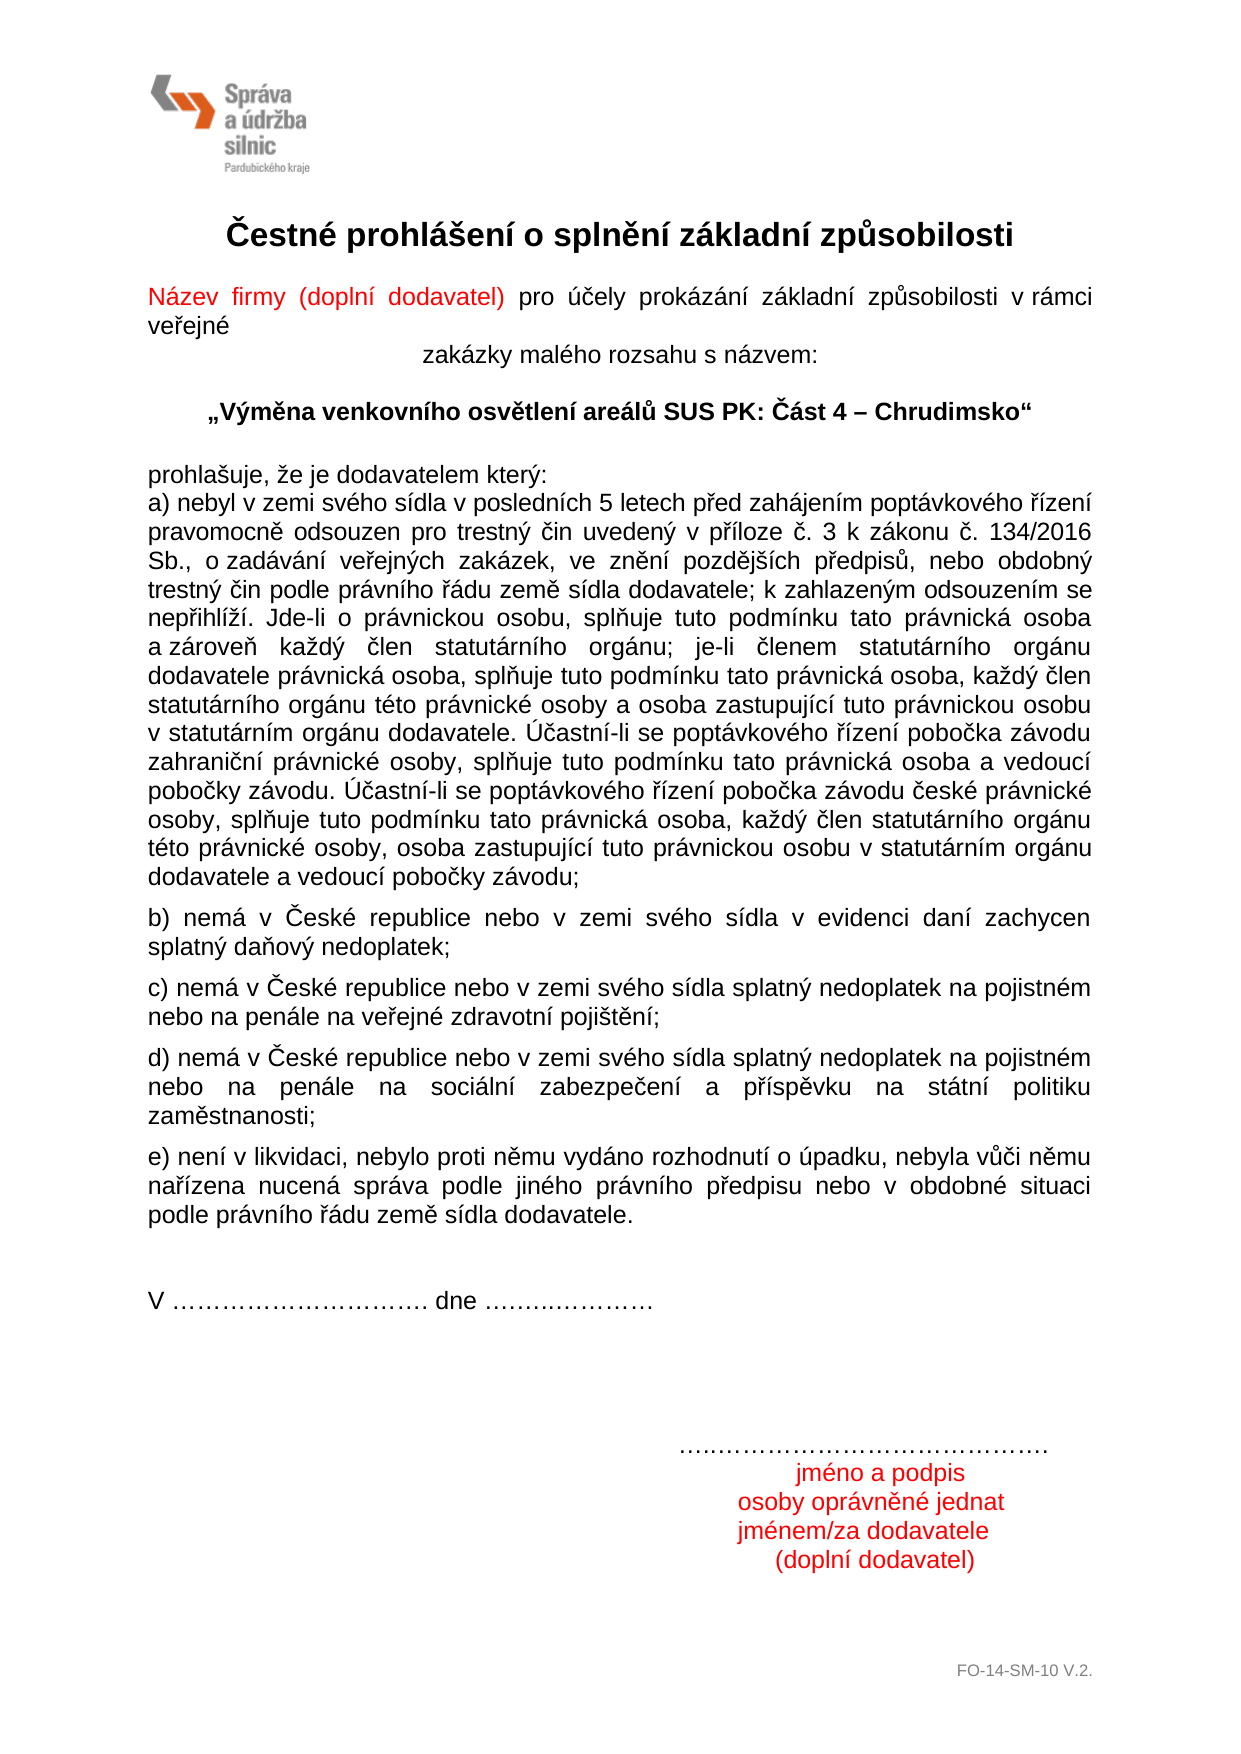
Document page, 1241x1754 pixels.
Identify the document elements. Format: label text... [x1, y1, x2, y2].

text Název firmy (doplní dodavatel) pro účely prokázání základní způsobilosti v rámci veřejné [148, 282, 1093, 340]
text e) není v likvidaci, nebylo proti němu vydáno rozhodnutí o úpadku, nebyla vůči němu nařízena nucená správa podle jiného právního předpisu nebo v obdobné situaci podle právního řádu země sídla dodavatele. [148, 1142, 1093, 1228]
text (doplní dodavatel) [590, 1545, 1093, 1573]
text d) nemá v České republice nebo v zemi svého sídla splatný nedoplatek na pojistném nebo na penále na sociální zabezpečení a příspěvku na státní politiku zaměstnanosti; [148, 1043, 1093, 1130]
text prohlašuje, že je dodavatelem který: [148, 460, 1093, 488]
text …..…………………………………. [664, 1430, 1093, 1458]
text osoby oprávněné jednat jménem/za dodavatele [738, 1487, 1093, 1545]
picture [147, 73, 314, 177]
text „Výměna venkovního osvětlení areálů SUS PK: Část 4 – Chrudimsko“ [148, 397, 1093, 426]
text V …………………………. dne ….…..………… [148, 1286, 1093, 1315]
text Čestné prohlášení o splnění základní způsobilosti [148, 215, 1093, 254]
text b) nemá v České republice nebo v zemi svého sídla v evidenci daní zachycen splatný daňový nedoplatek; [148, 903, 1093, 961]
text c) nemá v České republice nebo v zemi svého sídla splatný nedoplatek na pojistném nebo na penále na veřejné zdravotní pojištění; [148, 973, 1093, 1031]
text jméno a podpis [590, 1458, 1093, 1487]
text zakázky malého rozsahu s názvem: [148, 340, 1093, 369]
text a) nebyl v zemi svého sídla v posledních 5 letech před zahájením poptávkového řízení pravomocně odsouzen pro trestný čin uvedený v příloze č. 3 k zákonu č. 134/2016 Sb., o zadávání veřejných zakázek, ve znění pozdějších předpisů, nebo obdobný trestný čin podle právního řádu země sídla dodavatele; k zahlazeným odsouzením se nepřihlíží. Jde-li o právnickou osobu, splňuje tuto podmínku tato právnická osoba a zároveň každý člen statutárního orgánu; je-li členem statutárního orgánu dodavatele právnická osoba, splňuje tuto podmínku tato právnická osoba, každý člen statutárního orgánu této právnické osoby a osoba zastupující tuto právnickou osobu v statutárním orgánu dodavatele. Účastní-li se poptávkového řízení pobočka závodu zahraniční právnické osoby, splňuje tuto podmínku tato právnická osoba a vedoucí pobočky závodu. Účastní-li se poptávkového řízení pobočka závodu české právnické osoby, splňuje tuto podmínku tato právnická osoba, každý člen statutárního orgánu této právnické osoby, osoba zastupující tuto právnickou osobu v statutárním orgánu dodavatele a vedoucí pobočky závodu; [148, 488, 1093, 891]
